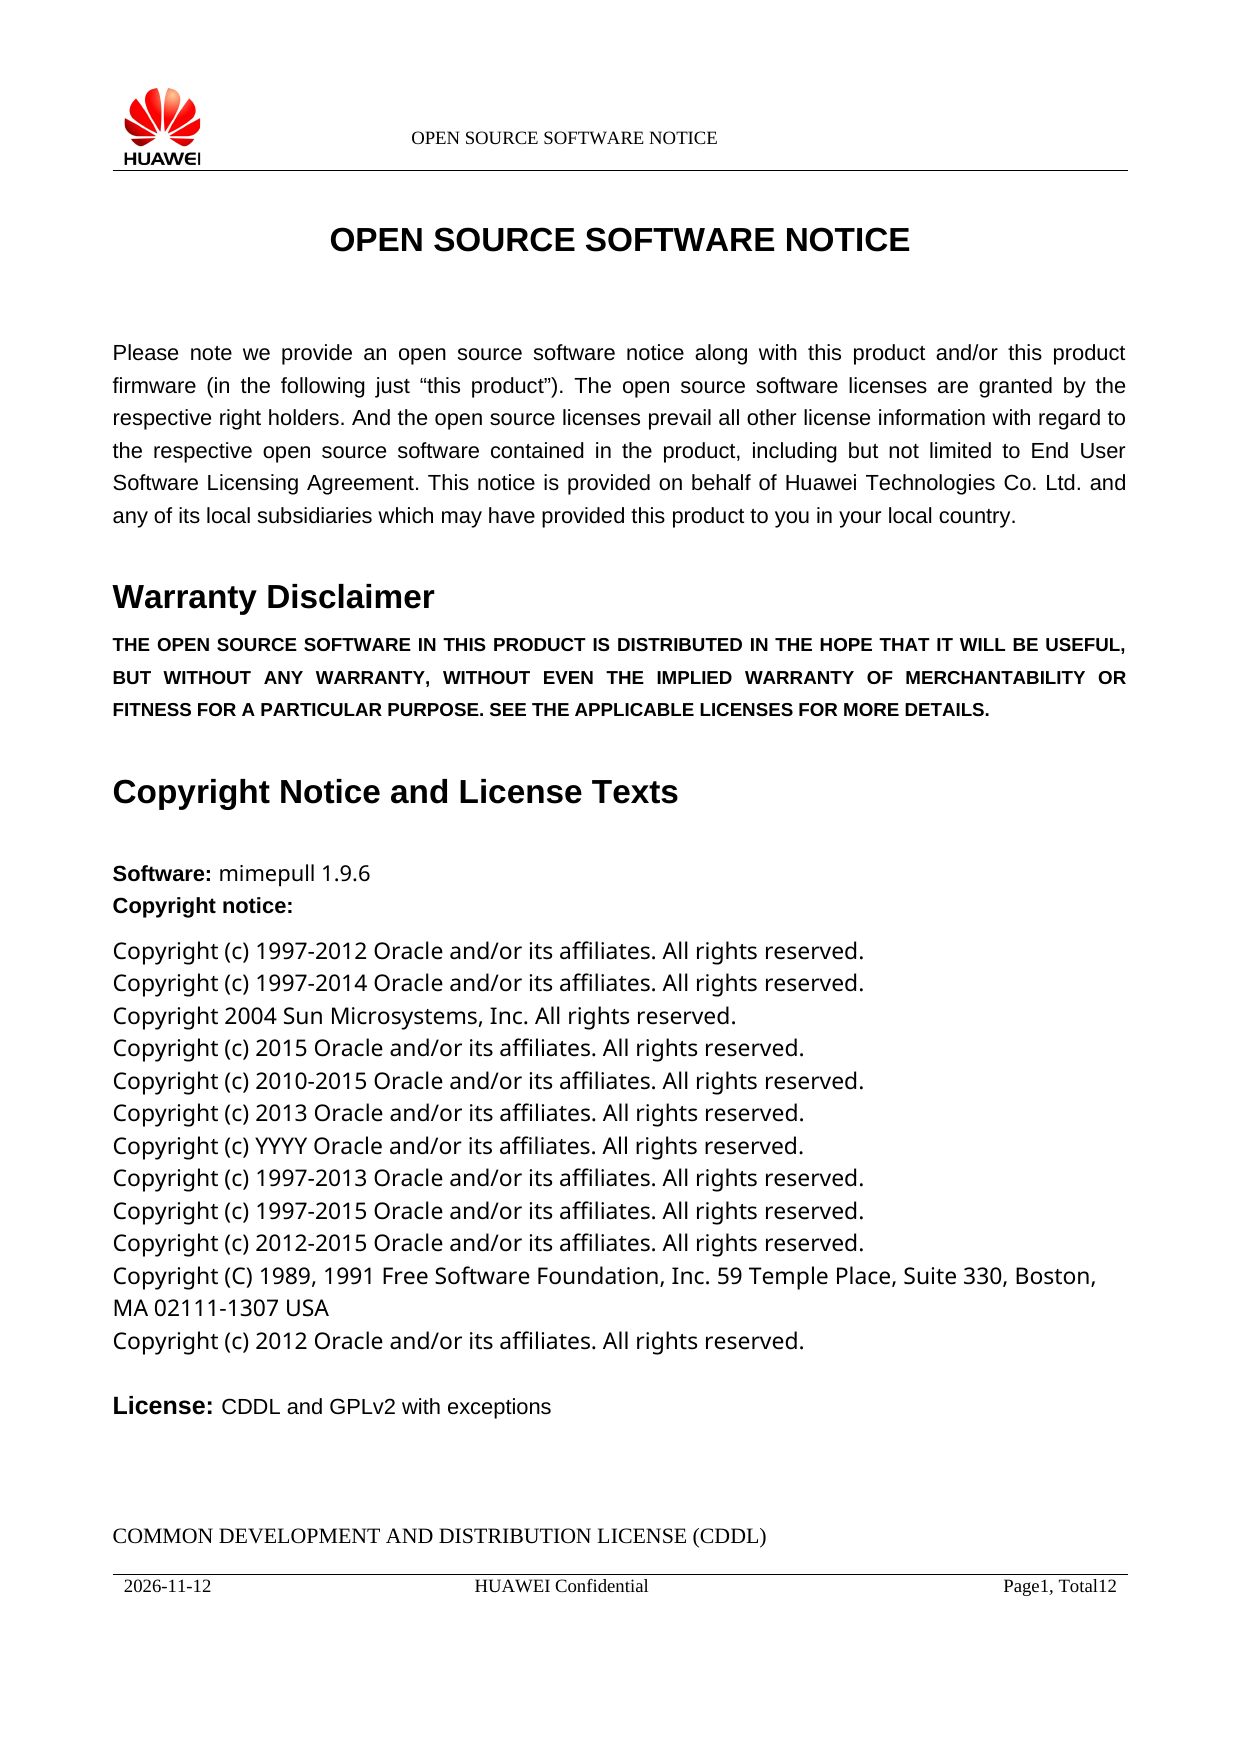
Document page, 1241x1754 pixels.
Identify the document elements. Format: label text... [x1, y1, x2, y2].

text The open source software in this product is distributed in the hope that it will be useful, but WITHOUT ANY WARRANTY, without even the implied warranty of MERCHANTABILITY or FITNESS FOR A PARTICULAR PURPOSE. See the applicable licenses for more details. [112, 629, 1128, 726]
text COMMON DEVELOPMENT AND DISTRIBUTION LICENSE (CDDL) [112, 1519, 1128, 1551]
text License: CDDL and GPLv2 with exceptions [112, 1389, 1128, 1421]
text OPEN SOURCE SOFTWARE NOTICE [112, 206, 1128, 271]
text Copyright (c) 1997-2012 Oracle and/or its affiliates. All rights reserved. Copyright (c) 1997-2014 Oracle and/or its affiliates. All rights reserved. Copyright 2004 Sun Microsystems, Inc. All rights reserved. Copyright (c) 2015 Oracle and/or its affiliates. All rights reserved. Copyright (c) 2010-2015 Oracle and/or its affiliates. All rights reserved. Copyright (c) 2013 Oracle and/or its affiliates. All rights reserved. Copyright (c) YYYY Oracle and/or its affiliates. All rights reserved. Copyright (c) 1997-2013 Oracle and/or its affiliates. All rights reserved. Copyright (c) 1997-2015 Oracle and/or its affiliates. All rights reserved. Copyright (c) 2012-2015 Oracle and/or its affiliates. All rights reserved. Copyright (C) 1989, 1991 Free Software Foundation, Inc. 59 Temple Place, Suite 330, Boston, MA 02111-1307 USA Copyright (c) 2012 Oracle and/or its affiliates. All rights reserved. [112, 934, 1128, 1389]
text Copyright Notice and License Texts [112, 759, 1128, 824]
text Warranty Disclaimer [112, 564, 1128, 629]
title Software: mimepull 1.9.6 [112, 856, 1128, 889]
text Copyright notice: [112, 889, 1128, 921]
picture [124, 88, 201, 165]
text Please note we provide an open source software notice along with this product and/or this product firmware (in the following just “this product”). The open source software licenses are granted by the respective right holders. And the open source licenses prevail all other license information with regard to the respective open source software contained in the product, including but not limited to End User Software Licensing Agreement. This notice is provided on behalf of Huawei Technologies Co. Ltd. and any of its local subsidiaries which may have provided this product to you in your local country. [112, 336, 1128, 531]
